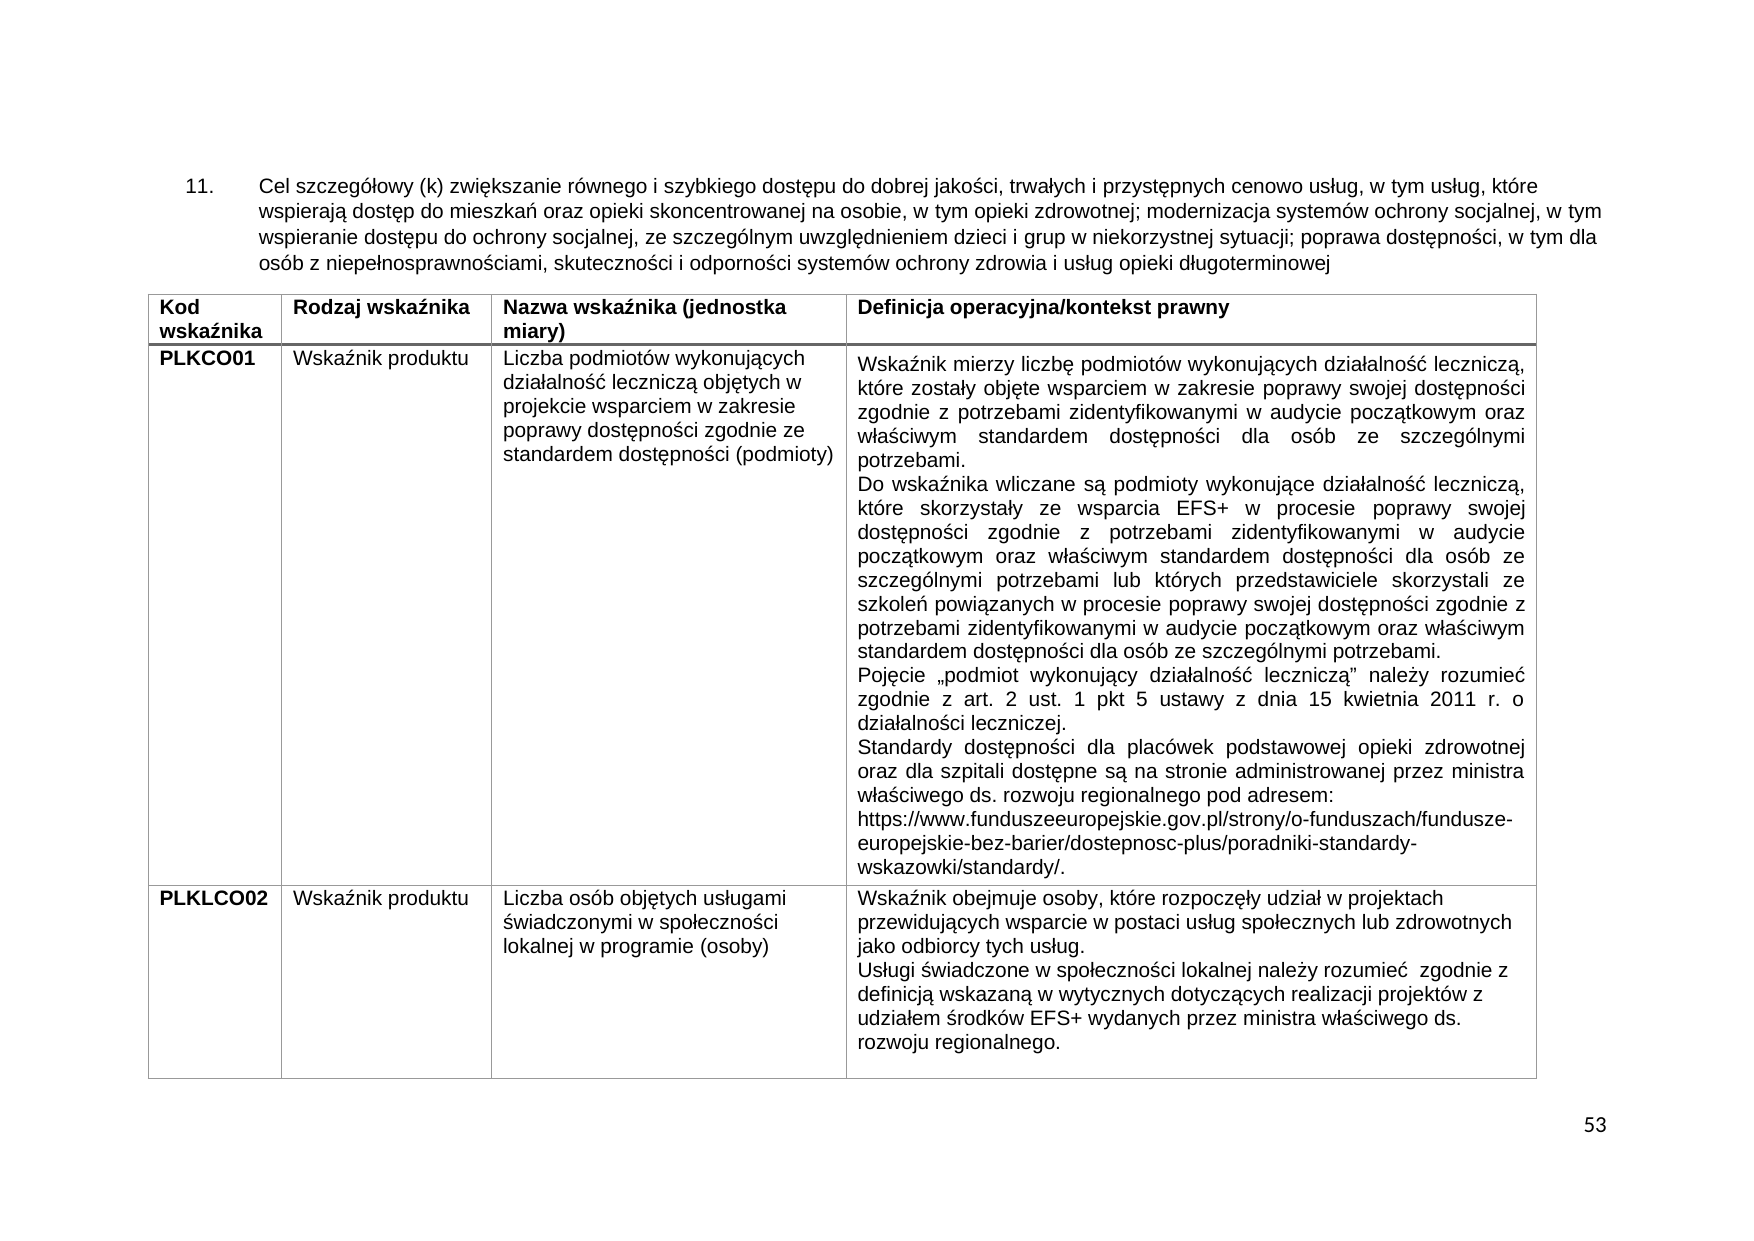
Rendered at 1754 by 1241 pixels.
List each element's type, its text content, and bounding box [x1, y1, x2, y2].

table_cell PLKLCO02 [149, 886, 281, 1078]
table_header Kod wskaźnika [149, 295, 281, 342]
table_header Definicja operacyjna/kontekst prawny [847, 295, 1536, 342]
table_cell Wskaźnik produktu [282, 886, 491, 1078]
table_cell Liczba podmiotów wykonujących działalność leczniczą objętych w projekcie wsparciem w zakresie poprawy dostępności zgodnie ze standardem dostępności (podmioty) [492, 346, 846, 885]
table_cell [847, 886, 1536, 1078]
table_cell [492, 886, 846, 1078]
table_header Rodzaj wskaźnika [282, 295, 491, 342]
table_cell Wskaźnik produktu [282, 346, 491, 885]
table_cell Wskaźnik mierzy liczbę podmiotów wykonujących działalność leczniczą, które zostały objęte wsparciem w zakresie poprawy swojej dostępności zgodnie z potrzebami zidentyfikowanymi w audycie początkowym oraz właściwym standardem dostępności dla osób ze szczególnymi potrzebami. Do wskaźnika wliczane są podmioty wykonujące działalność leczniczą, które skorzystały ze wsparcia EFS+ w procesie poprawy swojej dostępności zgodnie z potrzebami zidentyfikowanymi w audycie początkowym oraz właściwym standardem dostępności dla osób ze szczególnymi potrzebami lub których przedstawiciele skorzystali ze szkoleń powiązanych w procesie poprawy swojej dostępności zgodnie z potrzebami zidentyfikowanymi w audycie początkowym oraz właściwym standardem dostępności dla osób ze szczególnymi potrzebami. Pojęcie „podmiot wykonujący działalność leczniczą” należy rozumieć zgodnie z art. 2 ust. 1 pkt 5 ustawy z dnia 15 kwietnia 2011 r. o działalności leczniczej. Standardy dostępności dla placówek podstawowej opieki zdrowotnej oraz dla szpitali dostępne są na stronie administrowanej przez ministra właściwego ds. rozwoju regionalnego pod adresem: https://www.funduszeeuropejskie.gov.pl/strony/o-funduszach/fundusze-europejskie-bez-barier/dostepnosc-plus/poradniki-standardy-wskazowki/standardy/. [847, 346, 1536, 885]
table_header Nazwa wskaźnika (jednostka miary) [492, 295, 846, 342]
list Cel szczegółowy (k) zwiększanie równego i szybkiego dostępu do dobrej jakości, trwałych i przystępnych cenowo usług, w tym usług, które wspierają dostęp do mieszkań oraz opieki skoncentrowanej na osobie, w tym opieki zdrowotnej; modernizacja systemów ochrony socjalnej, w tym wspieranie dostępu do ochrony socjalnej, ze szczególnym uwzględnieniem dzieci i grup w niekorzystnej sytuacji; poprawa dostępności, w tym dla osób z niepełnosprawnościami, skuteczności i odporności systemów ochrony zdrowia i usług opieki długoterminowej [185, 173, 1606, 275]
table_cell PLKCO01 [149, 346, 281, 885]
